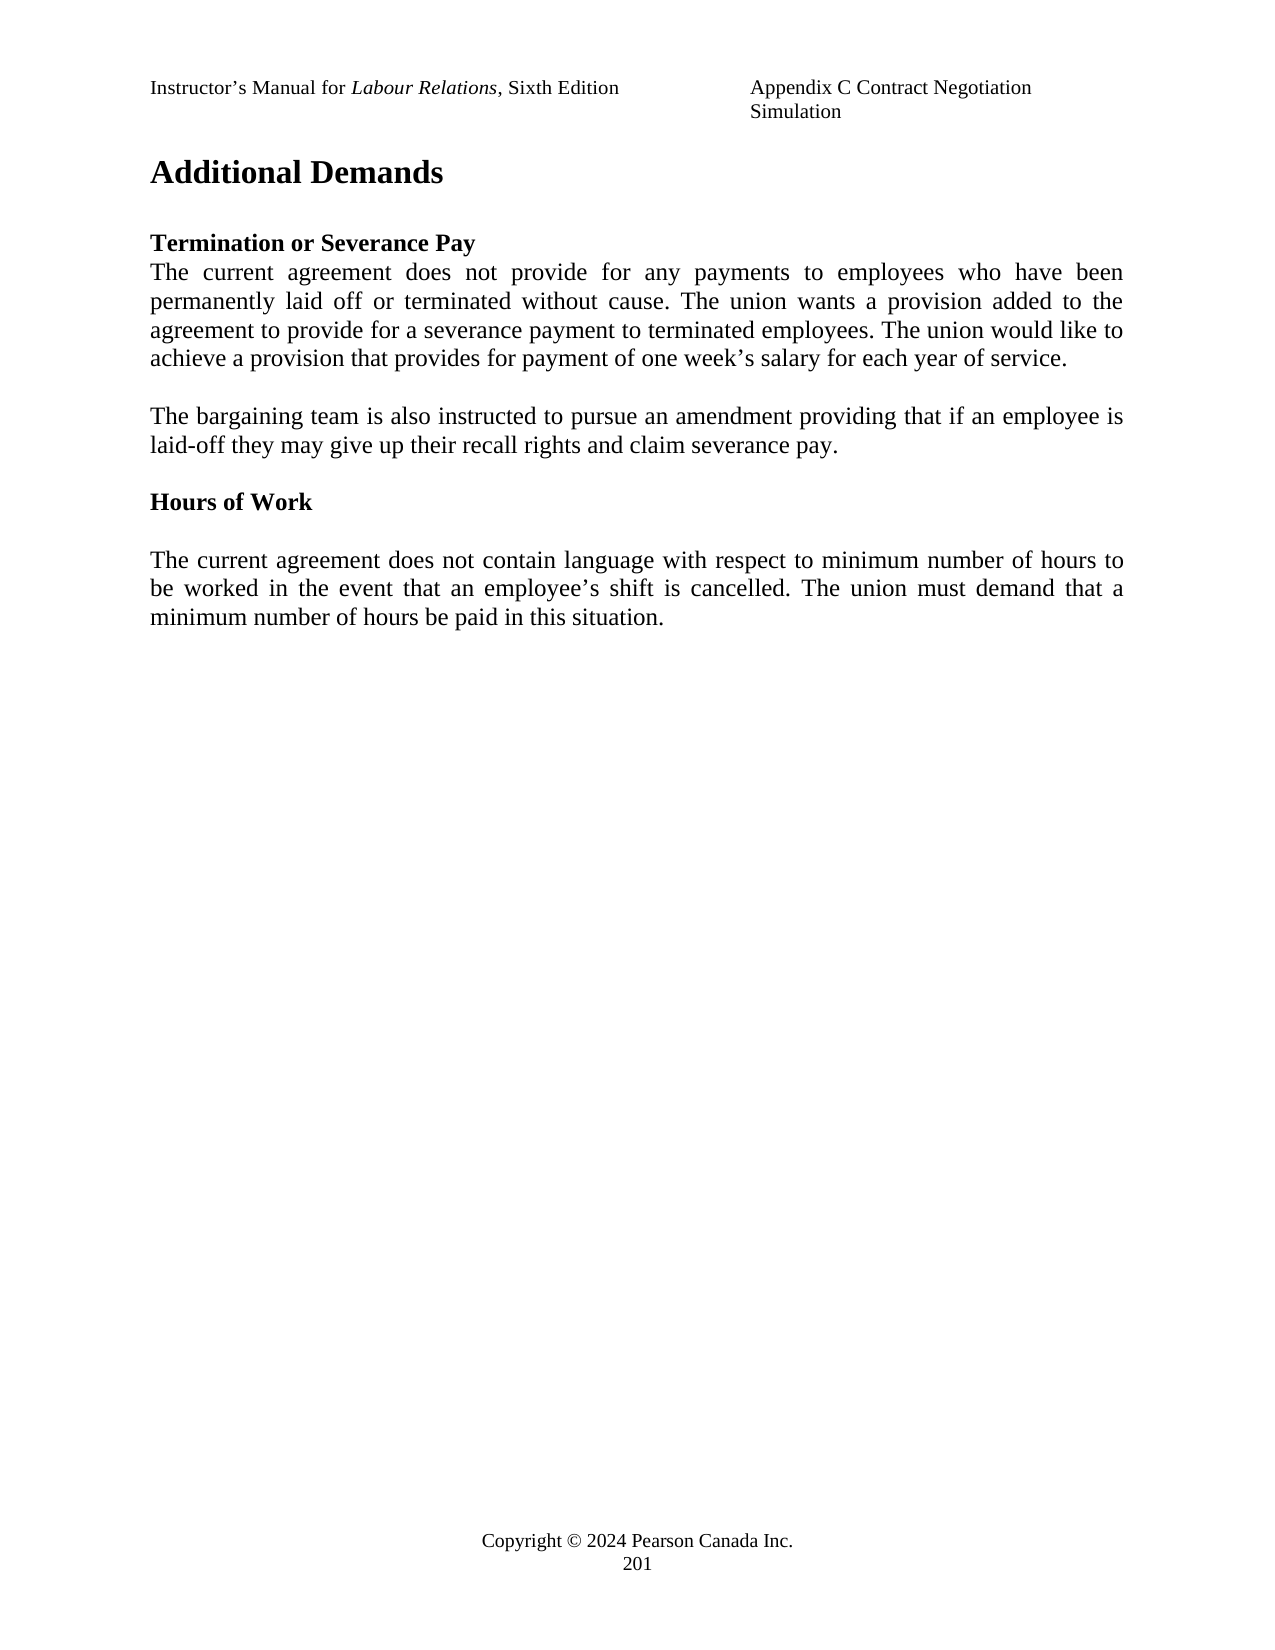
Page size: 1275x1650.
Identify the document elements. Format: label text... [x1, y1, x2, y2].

text The current agreement does not contain language with respect to minimum number of hours to be worked in the event that an employee’s shift is cancelled. The union must demand that a minimum number of hours be paid in this situation. [150, 545, 1125, 631]
text Hours of Work [150, 487, 1125, 516]
text Termination or Severance Pay [150, 228, 1125, 257]
text Additional Demands [150, 152, 1125, 190]
text The current agreement does not provide for any payments to employees who have been permanently laid off or terminated without cause. The union wants a provision added to the agreement to provide for a severance payment to terminated employees. The union would like to achieve a provision that provides for payment of one week’s salary for each year of service. [150, 257, 1125, 372]
text The bargaining team is also instructed to pursue an amendment providing that if an employee is laid-off they may give up their recall rights and claim severance pay. [150, 401, 1125, 458]
